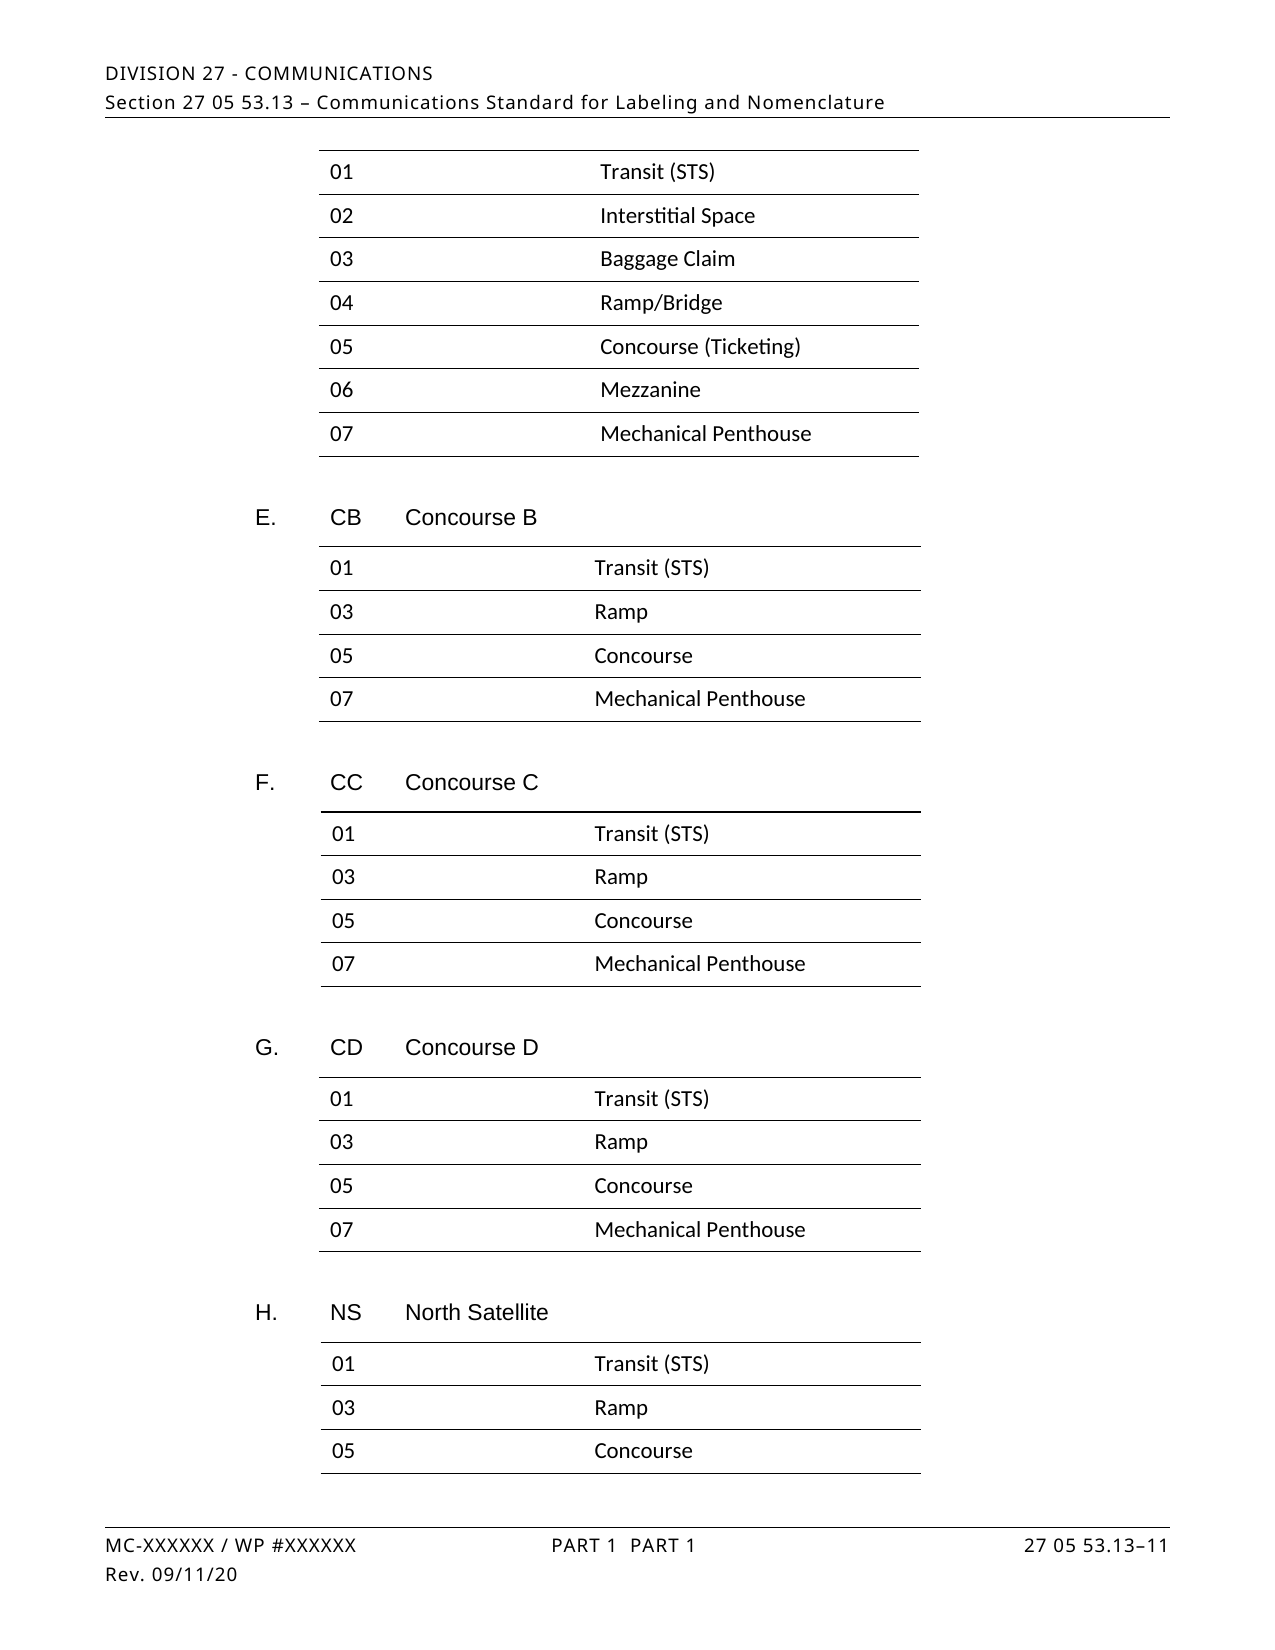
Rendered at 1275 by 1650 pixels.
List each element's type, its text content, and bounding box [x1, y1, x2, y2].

table_cell Ramp [583, 591, 921, 633]
table_cell 05 [321, 900, 583, 942]
table_header 01 [321, 813, 583, 855]
table_header Transit (STS) [583, 1078, 921, 1120]
table_cell Concourse [583, 635, 921, 677]
table_cell 07 [319, 1209, 583, 1251]
table_header 01 [319, 151, 589, 194]
table_cell Mechanical Penthouse [583, 1209, 921, 1251]
table_cell Concourse [583, 1165, 921, 1207]
list NS North Satellite [255, 1299, 1170, 1325]
table_cell 02 [319, 195, 589, 237]
list CB Concourse B [255, 503, 1170, 530]
list CC Concourse C [255, 769, 1170, 795]
table_cell 03 [319, 591, 583, 633]
table_cell 03 [319, 238, 589, 281]
table_cell 07 [321, 943, 583, 986]
table_cell 04 [319, 282, 589, 324]
table_cell Mezzanine [589, 369, 919, 412]
table_cell Concourse [583, 1430, 921, 1473]
table_header 01 [319, 547, 583, 590]
table_cell Interstitial Space [589, 195, 919, 237]
table_header Transit (STS) [583, 1343, 921, 1385]
table_header Transit (STS) [583, 813, 921, 855]
table_cell Mechanical Penthouse [583, 678, 921, 721]
table_cell 05 [321, 1430, 583, 1473]
table_cell 06 [319, 369, 589, 412]
table_cell Mechanical Penthouse [583, 943, 921, 986]
table_header 01 [321, 1343, 583, 1385]
table_cell 05 [319, 635, 583, 677]
table_cell 05 [319, 1165, 583, 1207]
table_cell 03 [321, 856, 583, 899]
table_cell 03 [319, 1121, 583, 1164]
table_cell Mechanical Penthouse [589, 413, 919, 456]
table_cell Ramp/Bridge [589, 282, 919, 324]
table_cell Concourse (Ticketing) [589, 326, 919, 368]
table_cell 07 [319, 678, 583, 721]
table_header Transit (STS) [583, 547, 921, 590]
table_cell Concourse [583, 900, 921, 942]
table_header Transit (STS) [589, 151, 919, 194]
table_header 01 [319, 1078, 583, 1120]
table_cell 05 [319, 326, 589, 368]
table_cell Baggage Claim [589, 238, 919, 281]
table_cell Ramp [583, 1386, 921, 1429]
table_cell 03 [321, 1386, 583, 1429]
table_cell Ramp [583, 1121, 921, 1164]
list CD Concourse D [255, 1034, 1170, 1060]
table_cell 07 [319, 413, 589, 456]
table_cell Ramp [583, 856, 921, 899]
